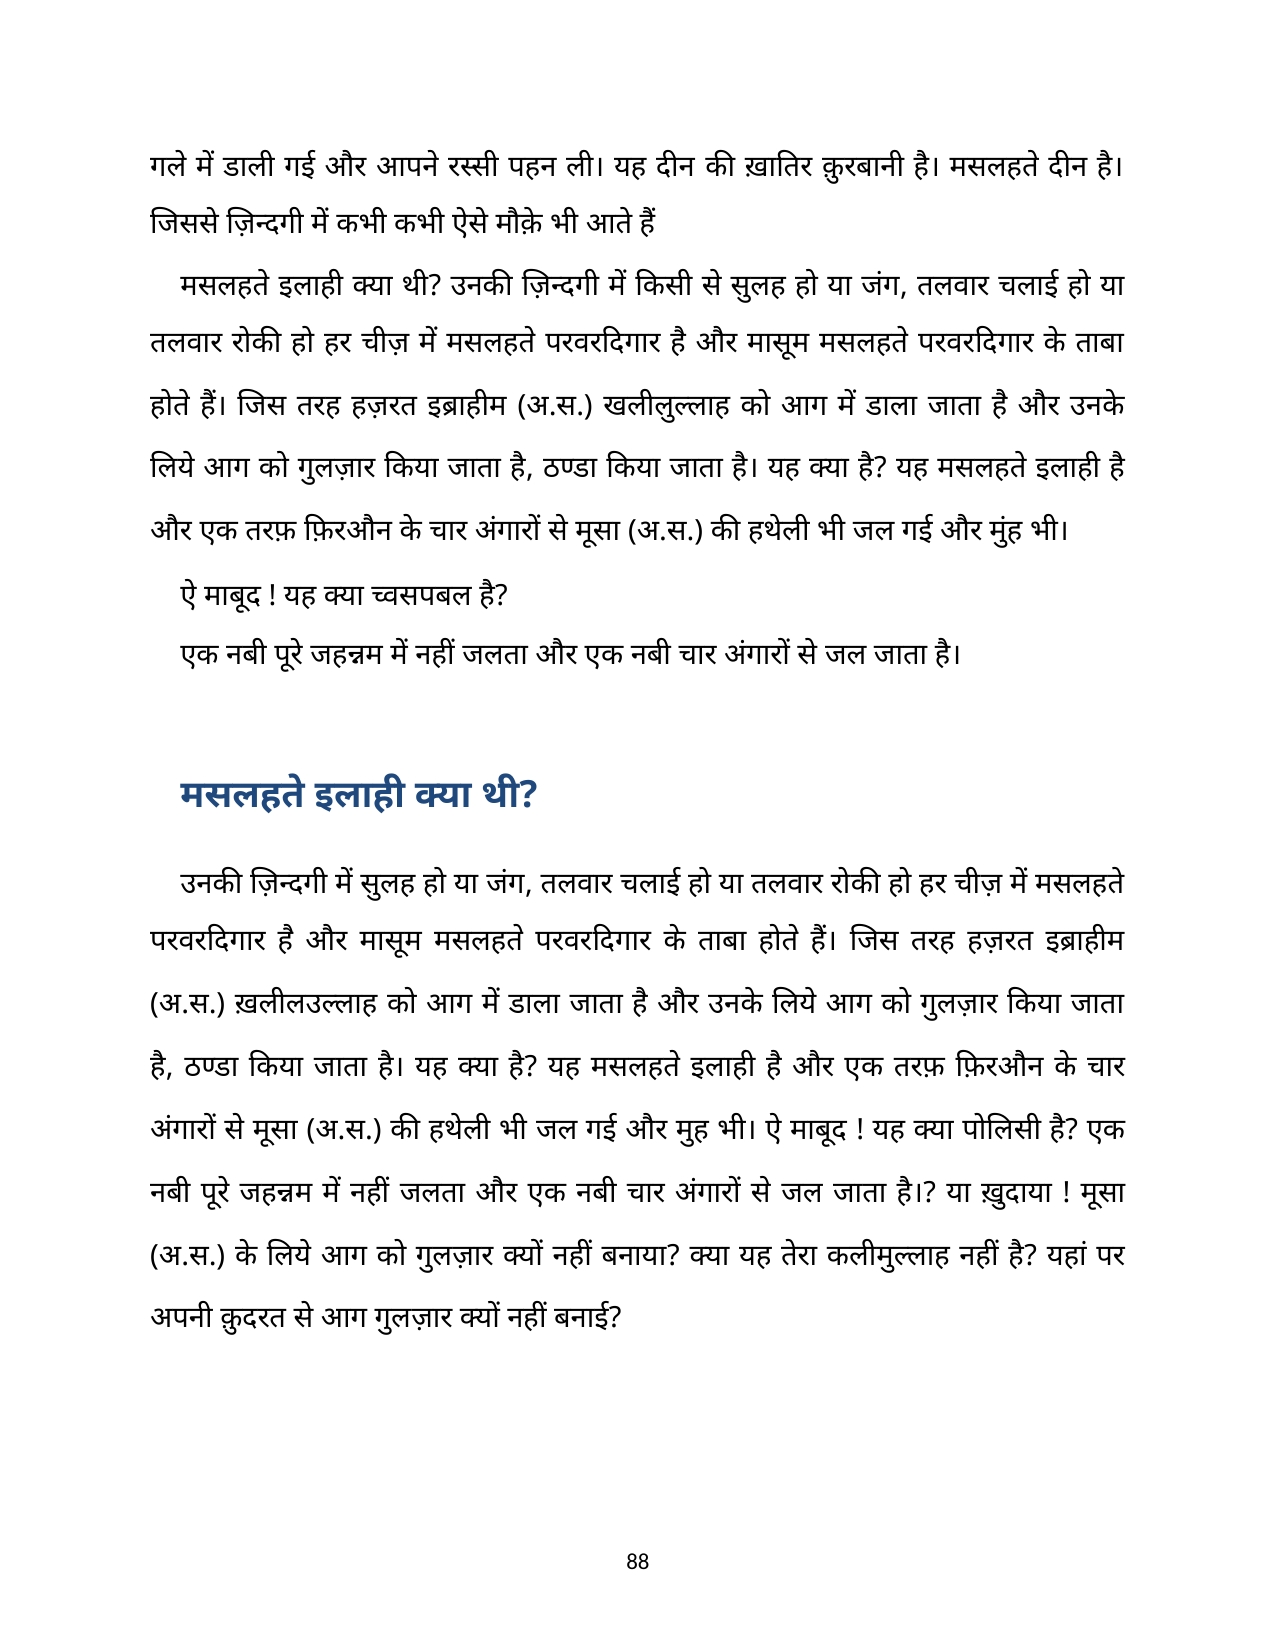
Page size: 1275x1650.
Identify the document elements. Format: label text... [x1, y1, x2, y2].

text ऐ माबूद ! यह क्या च्वसपबल है? [150, 574, 1125, 617]
text एक नबी पूरे जहन्नम में नहीं जलता और एक नबी चार अंगारों से जल जाता है। [150, 638, 1125, 676]
text मसलहते इलाही क्या थी? उनकी ज़िन्दगी में किसी से सुलह हो या जंग, तलवार चलाई हो या तलवार रोकी हो हर चीज़ में मसलहते परवरदिगार है और मासूम मसलहते परवरदिगार के ताबा होते हैं। जिस तरह हज़रत इब्राहीम (अ.स.) खलीलुल्लाह को आग में डाला जाता है और उनके लिये आग को गुलज़ार किया जाता है, ठण्डा किया जाता है। यह क्या है? यह मसलहते इलाही है और एक तरफ़ फ़िरऔन के चार अंगारों से मूसा (अ.स.) की हथेली भी जल गई और मुंह भी। [150, 264, 1125, 552]
subtitle मसलहते इलाही क्या थी? [150, 767, 1125, 823]
text उनकी ज़िन्दगी में सुलह हो या जंग, तलवार चलाई हो या तलवार रोकी हो हर चीज़ में मसलहते परवरदिगार है और मासूम मसलहते परवरदिगार के ताबा होते हैं। जिस तरह हज़रत इब्राहीम (अ.स.) ख़लीलउल्लाह को आग में डाला जाता है और उनके लिये आग को गुलज़ार किया जाता है, ठण्डा किया जाता है। यह क्या है? यह मसलहते इलाही है और एक तरफ़ फ़िरऔन के चार अंगारों से मूसा (अ.स.) की हथेली भी जल गई और मुह भी। ऐ माबूद ! यह क्या पोलिसी है? एक नबी पूरे जहन्नम में नहीं जलता और एक नबी चार अंगारों से जल जाता है।? या ख़ुदाया ! मूसा (अ.स.) के लिये आग को गुलज़ार क्यों नहीं बनाया? क्या यह तेरा कलीमुल्लाह नहीं है? यहां पर अपनी क़ुदरत से आग गुलज़ार क्यों नहीं बनाई? [150, 863, 1125, 1339]
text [150, 150, 1125, 245]
